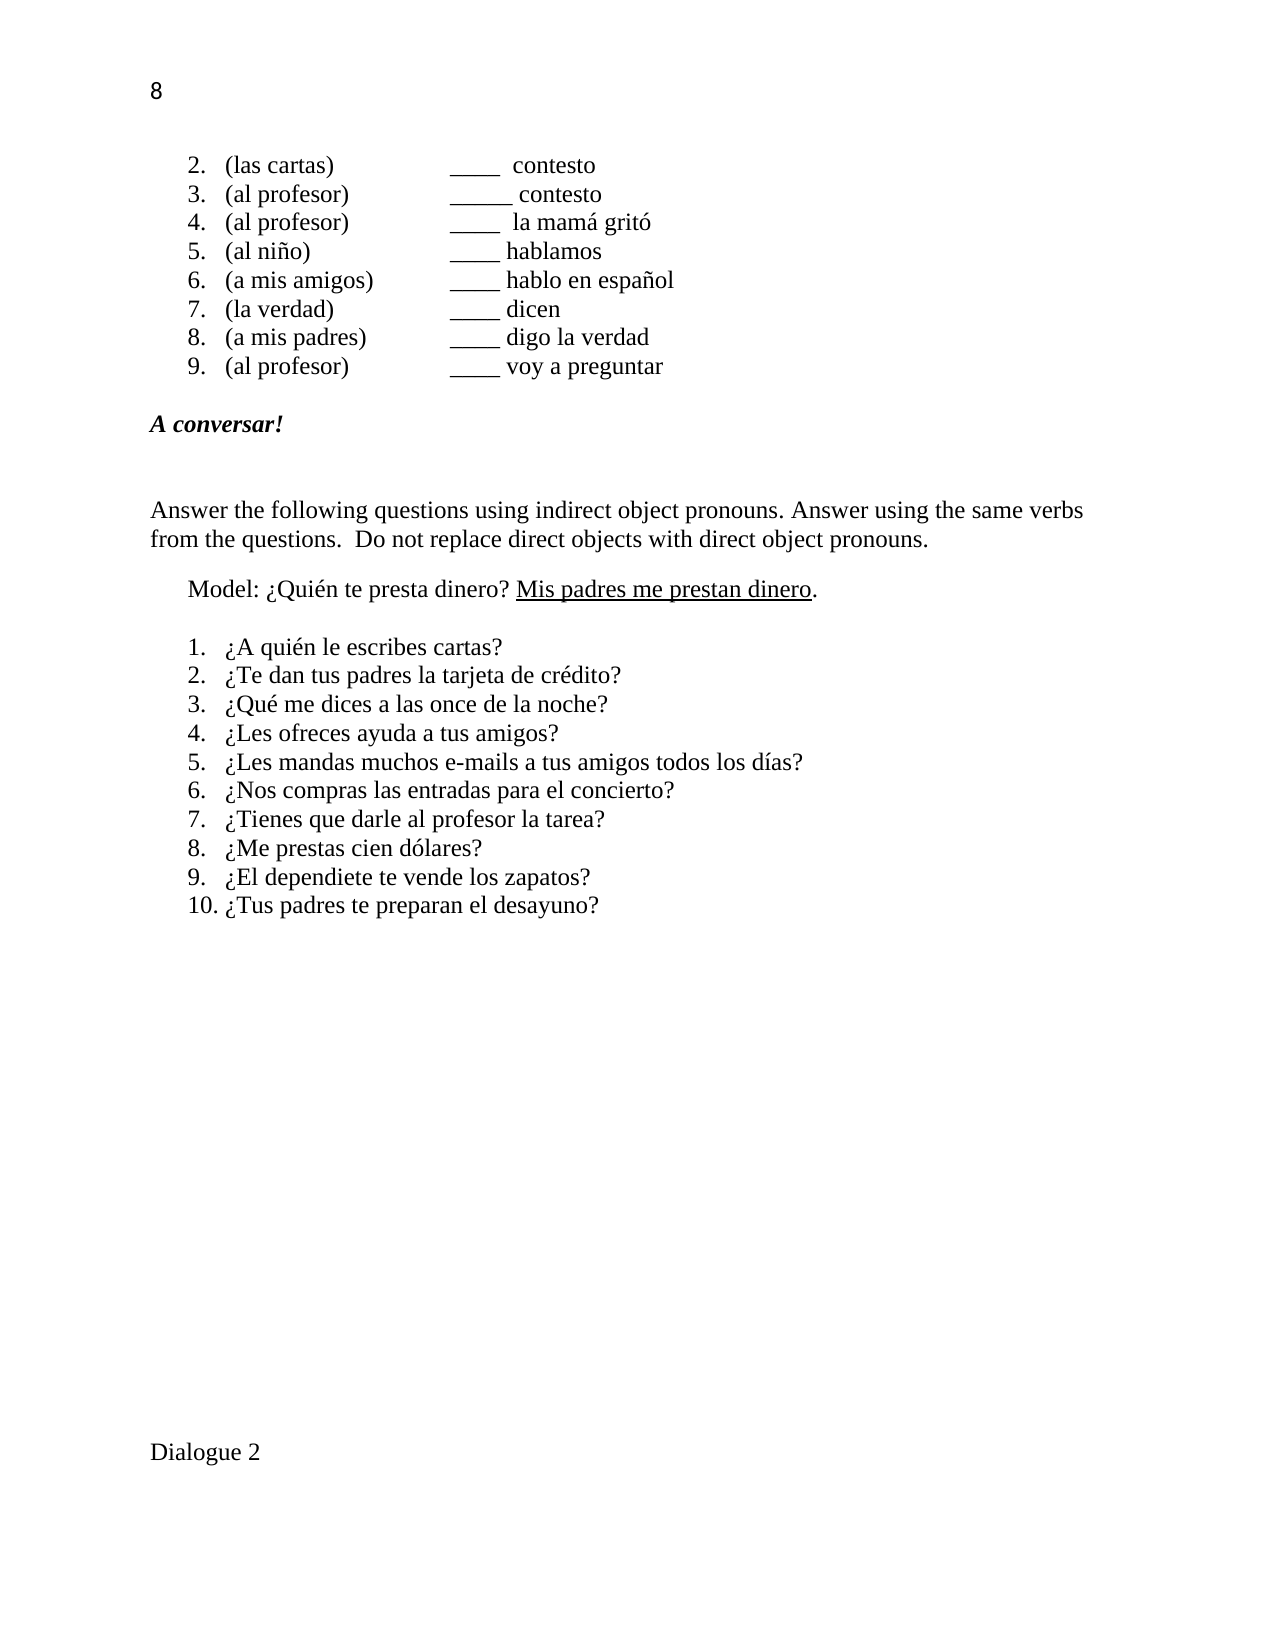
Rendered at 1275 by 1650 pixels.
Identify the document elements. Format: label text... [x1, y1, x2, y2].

list ¿El dependiete te vende los zapatos? [187, 862, 1125, 890]
list ¿Te dan tus padres la tarjeta de crédito? [187, 660, 1125, 689]
list (a mis amigos) ____ hablo en español [187, 265, 1125, 294]
text Model: ¿Quién te presta dinero? Mis padres me prestan dinero. [150, 574, 1125, 603]
text Answer the following questions using indirect object pronouns. Answer using the same verbs from the questions. Do not replace direct objects with direct object pronouns. [150, 495, 1125, 552]
list (a mis padres) ____ digo la verdad [187, 322, 1125, 351]
list ¿A quién le escribes cartas? [187, 632, 1125, 660]
list ¿Me prestas cien dólares? [187, 833, 1125, 862]
list ¿Tienes que darle al profesor la tarea? [187, 804, 1125, 833]
list ¿Nos compras las entradas para el concierto? [187, 775, 1125, 804]
list ¿Les mandas muchos e-mails a tus amigos todos los días? [187, 747, 1125, 775]
list (las cartas) ____ contesto [187, 150, 1125, 179]
list (al profesor) ____ la mamá gritó [187, 207, 1125, 236]
text A conversar! [150, 409, 1125, 437]
list ¿Les ofreces ayuda a tus amigos? [187, 718, 1125, 747]
list (al profesor) ____ voy a preguntar [187, 351, 1125, 380]
list ¿Qué me dices a las once de la noche? [187, 689, 1125, 718]
list (al profesor) _____ contesto [187, 179, 1125, 207]
list (al niño) ____ hablamos [187, 236, 1125, 265]
text Dialogue 2 [150, 1437, 1125, 1465]
list ¿Tus padres te preparan el desayuno? [187, 890, 1125, 919]
list (la verdad) ____ dicen [187, 294, 1125, 322]
